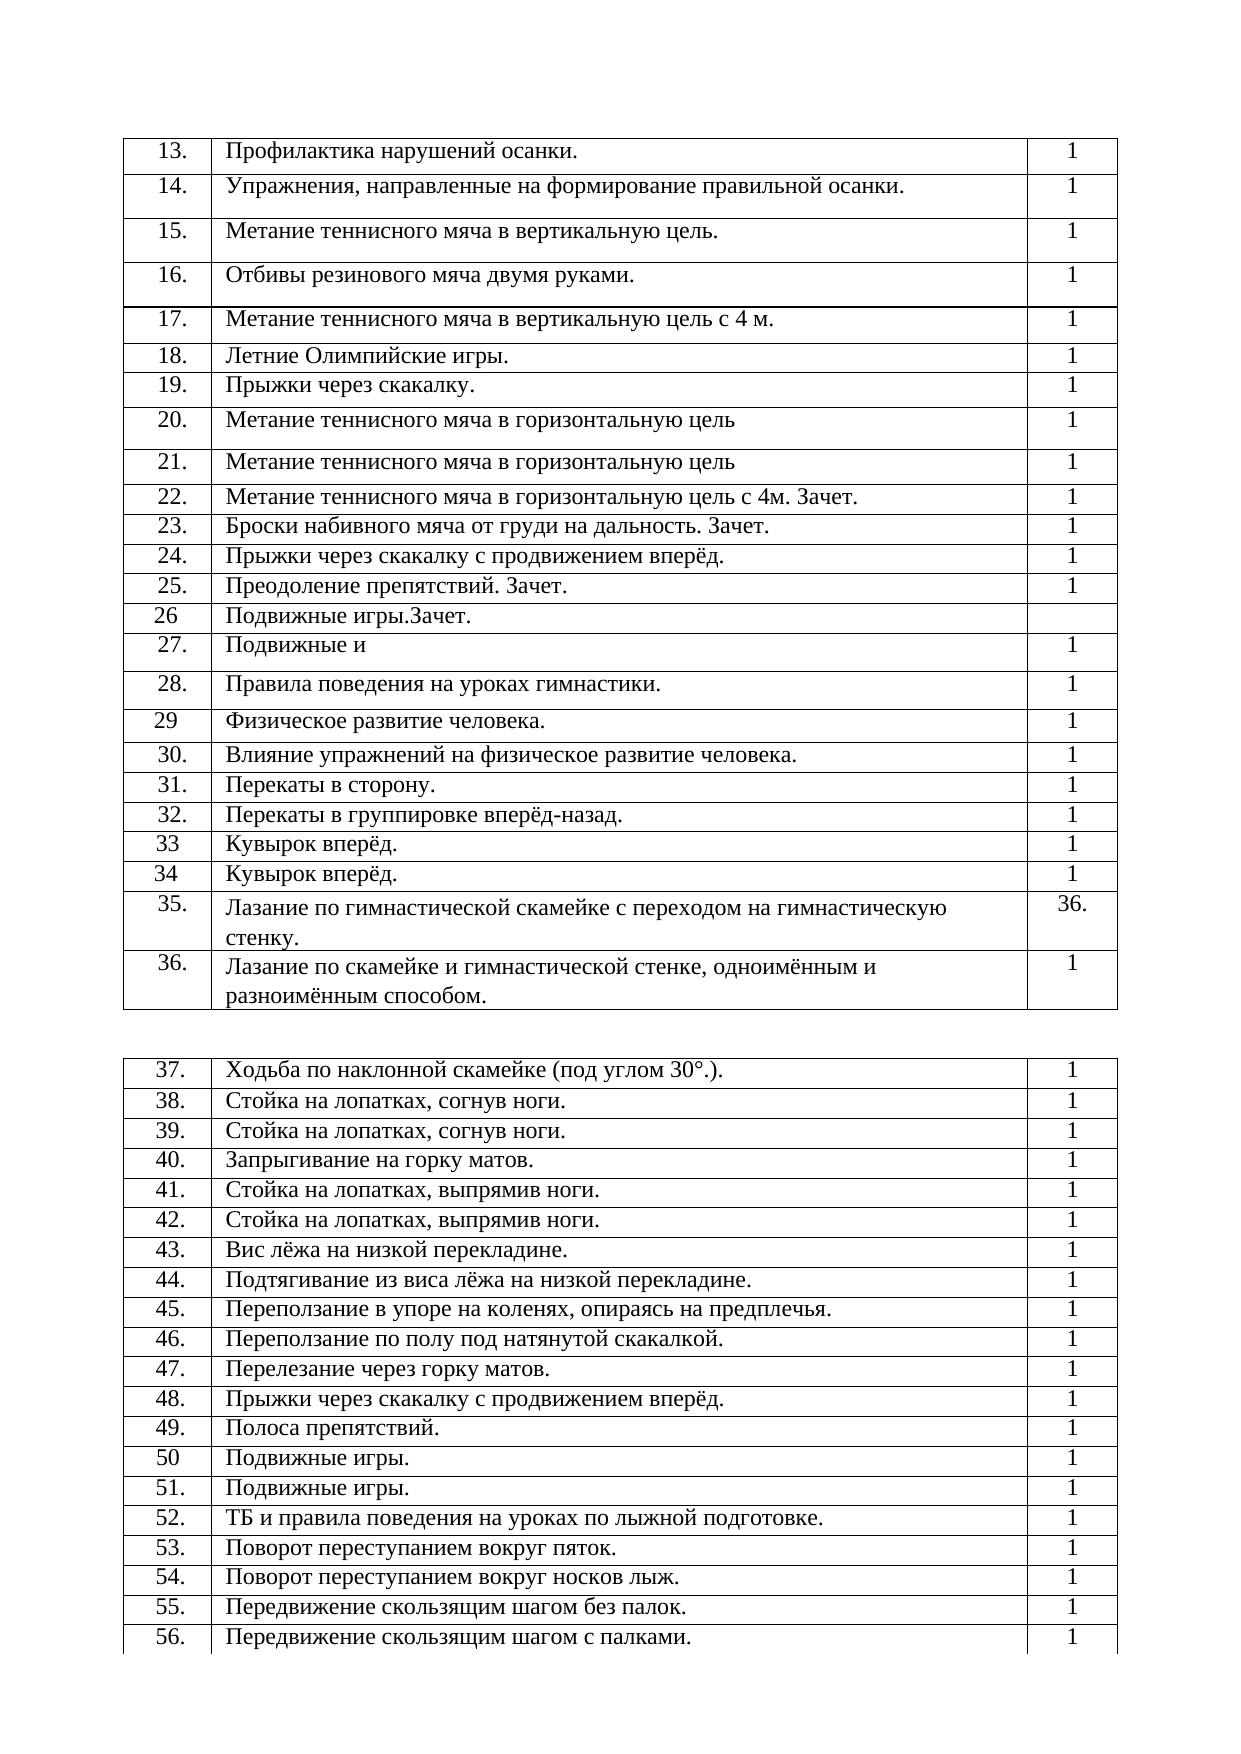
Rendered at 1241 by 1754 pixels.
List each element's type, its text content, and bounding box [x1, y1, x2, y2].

table_cell 13. [124, 139, 211, 173]
table_cell Кувырок вперёд. [212, 862, 1027, 891]
table_cell Поворот переступанием вокруг пяток. [212, 1536, 1027, 1564]
table_cell 1 [1028, 485, 1117, 514]
table_cell 30. [124, 743, 211, 772]
table_cell 36. [1028, 892, 1117, 950]
table_cell 1 [1028, 574, 1117, 603]
table_cell Подвижные игры.Зачет. [212, 604, 1027, 633]
table_cell 22. [124, 485, 211, 514]
table_cell 1 [1028, 862, 1117, 891]
table_cell 31. [124, 773, 211, 802]
table_cell 18. [124, 344, 211, 372]
table_cell 20. [124, 408, 211, 449]
table_cell 1 [1028, 1357, 1117, 1386]
table_cell Передвижение скользящим шагом с палками. [212, 1625, 1027, 1654]
table_cell Стойка на лопатках, выпрямив ноги. [212, 1208, 1027, 1237]
table_cell 1 [1028, 175, 1117, 218]
table_cell 34 [124, 862, 211, 891]
table_cell Отбивы резинового мяча двумя руками. [212, 263, 1027, 306]
table_cell 1 [1028, 743, 1117, 772]
table_cell 1 [1028, 1506, 1117, 1535]
table_cell 1 [1028, 1387, 1117, 1416]
table_cell 54. [124, 1566, 211, 1594]
table_cell 1 [1028, 344, 1117, 372]
table_cell 35. [124, 892, 211, 950]
table_cell Метание теннисного мяча в горизонтальную цель с 4м. Зачет. [212, 485, 1027, 514]
table_cell 1 [1028, 373, 1117, 407]
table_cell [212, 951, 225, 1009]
table_cell Подтягивание из виса лёжа на низкой перекладине. [212, 1268, 1027, 1297]
table_cell 1 [1028, 832, 1117, 861]
table_cell 40. [124, 1149, 211, 1178]
table_cell 1 [1028, 803, 1117, 831]
table_cell 1 [1028, 139, 1117, 173]
table_cell 1 [1028, 1328, 1117, 1356]
table_cell 48. [124, 1387, 211, 1416]
table_header 1 [1028, 1059, 1117, 1088]
table_cell 33 [124, 832, 211, 861]
table_cell 1 [1028, 1447, 1117, 1476]
table_cell 44. [124, 1268, 211, 1297]
table_header Ходьба по наклонной скамейке (под углом 30°.). [212, 1059, 1027, 1088]
table_cell [1028, 604, 1117, 633]
table_cell 1 [1028, 1238, 1117, 1267]
table_cell 1 [1028, 1208, 1117, 1237]
table_cell 43. [124, 1238, 211, 1267]
table_cell Влияние упражнений на физическое развитие человека. [212, 743, 1027, 772]
table_cell Профилактика нарушений осанки. [212, 139, 1027, 173]
table_cell Переползание в упоре на коленях, опираясь на предплечья. [212, 1298, 1027, 1327]
table_cell 1 [1028, 773, 1117, 802]
table_cell 52. [124, 1506, 211, 1535]
table_cell 29 [124, 710, 211, 742]
table_cell 24. [124, 545, 211, 573]
table_cell 1 [1028, 634, 1117, 671]
table_cell 25. [124, 574, 211, 603]
table_header 37. [124, 1059, 211, 1088]
table_cell 1 [1028, 545, 1117, 573]
table_cell 28. [124, 672, 211, 709]
table_cell 27. [124, 634, 211, 671]
table_cell 51. [124, 1477, 211, 1505]
table_cell 1 [1028, 515, 1117, 544]
table_cell Стойка на лопатках, согнув ноги. [212, 1089, 1027, 1118]
table_cell Правила поведения на уроках гимнастики. [212, 672, 1027, 709]
table_cell Прыжки через скакалку с продвижением вперёд. [212, 1387, 1027, 1416]
table_cell 39. [124, 1119, 211, 1148]
table_cell 38. [124, 1089, 211, 1118]
table_cell 32. [124, 803, 211, 831]
table_cell 1 [1028, 1119, 1117, 1148]
table_cell 50 [124, 1447, 211, 1476]
table_cell 1 [1028, 1089, 1117, 1118]
table_cell Перелезание через горку матов. [212, 1357, 1027, 1386]
table_cell Перекаты в группировке вперёд-назад. [212, 803, 1027, 831]
table_cell 1 [1028, 1625, 1117, 1654]
table_cell 14. [124, 175, 211, 218]
table_cell Поворот переступанием вокруг носков лыж. [212, 1566, 1027, 1594]
table_cell Метание теннисного мяча в вертикальную цель с 4 м. [212, 308, 1027, 343]
table_cell Передвижение скользящим шагом без палок. [212, 1596, 1027, 1624]
table_cell 1 [1028, 1179, 1117, 1207]
table_cell 1 [1028, 1268, 1117, 1297]
table_cell Прыжки через скакалку с продвижением вперёд. [212, 545, 1027, 573]
table_cell 1 [1028, 263, 1117, 306]
table_cell 49. [124, 1417, 211, 1446]
table_cell 53. [124, 1536, 211, 1564]
table_cell 1 [1028, 1596, 1117, 1624]
table_cell 1 [1028, 672, 1117, 709]
table_cell 17. [124, 308, 211, 343]
table_cell Вис лёжа на низкой перекладине. [212, 1238, 1027, 1267]
table_cell Запрыгивание на горку матов. [212, 1149, 1027, 1178]
table_cell 1 [1028, 1149, 1117, 1178]
table_cell Подвижные игры. [212, 1477, 1027, 1505]
table_cell 47. [124, 1357, 211, 1386]
table_cell Стойка на лопатках, выпрямив ноги. [212, 1179, 1027, 1207]
table_cell 21. [124, 450, 211, 484]
table_cell ТБ и правила поведения на уроках по лыжной подготовке. [212, 1506, 1027, 1535]
table_cell 1 [1028, 710, 1117, 742]
table_cell 1 [1028, 1566, 1117, 1594]
table_cell Броски набивного мяча от груди на дальность. Зачет. [212, 515, 1027, 544]
table_cell 1 [1028, 951, 1117, 1009]
table_cell 56. [124, 1625, 211, 1654]
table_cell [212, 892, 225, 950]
table_cell 45. [124, 1298, 211, 1327]
table_cell 1 [1028, 219, 1117, 262]
table_cell Прыжки через скакалку. [212, 373, 1027, 407]
table_cell 41. [124, 1179, 211, 1207]
table_cell Полоса препятствий. [212, 1417, 1027, 1446]
table_cell 1 [1028, 1477, 1117, 1505]
table_cell 1 [1028, 308, 1117, 343]
table_cell Перекаты в сторону. [212, 773, 1027, 802]
table_cell Летние Олимпийские игры. [212, 344, 1027, 372]
table_cell Лазание по гимнастической скамейке с переходом на гимнастическую стенку. [299, 892, 1027, 950]
table_cell 26 [124, 604, 211, 633]
table_cell 19. [124, 373, 211, 407]
table_cell Стойка на лопатках, согнув ноги. [212, 1119, 1027, 1148]
table_cell 36. [124, 951, 211, 1009]
table_cell Упражнения, направленные на формирование правильной осанки. [212, 175, 1027, 218]
table_cell 46. [124, 1328, 211, 1356]
table_cell Подвижные и [212, 634, 1027, 671]
table_cell Метание теннисного мяча в горизонтальную цель [212, 408, 1027, 449]
table_cell Лазание по скамейке и гимнастической стенке, одноимённым и разноимённым способом. [487, 951, 1027, 1009]
table_cell Кувырок вперёд. [212, 832, 1027, 861]
table_cell Переползание по полу под натянутой скакалкой. [212, 1328, 1027, 1356]
table_cell 23. [124, 515, 211, 544]
table_cell 1 [1028, 450, 1117, 484]
table_cell 1 [1028, 408, 1117, 449]
table_cell Метание теннисного мяча в горизонтальную цель [212, 450, 1027, 484]
table_cell 55. [124, 1596, 211, 1624]
table_cell 1 [1028, 1417, 1117, 1446]
table_cell Физическое развитие человека. [212, 710, 1027, 742]
table_cell Метание теннисного мяча в вертикальную цель. [212, 219, 1027, 262]
table_cell 16. [124, 263, 211, 306]
table_cell 1 [1028, 1536, 1117, 1564]
table_cell 15. [124, 219, 211, 262]
table_cell Подвижные игры. [212, 1447, 1027, 1476]
table_cell 42. [124, 1208, 211, 1237]
table_cell 1 [1028, 1298, 1117, 1327]
table_cell Преодоление препятствий. Зачет. [212, 574, 1027, 603]
